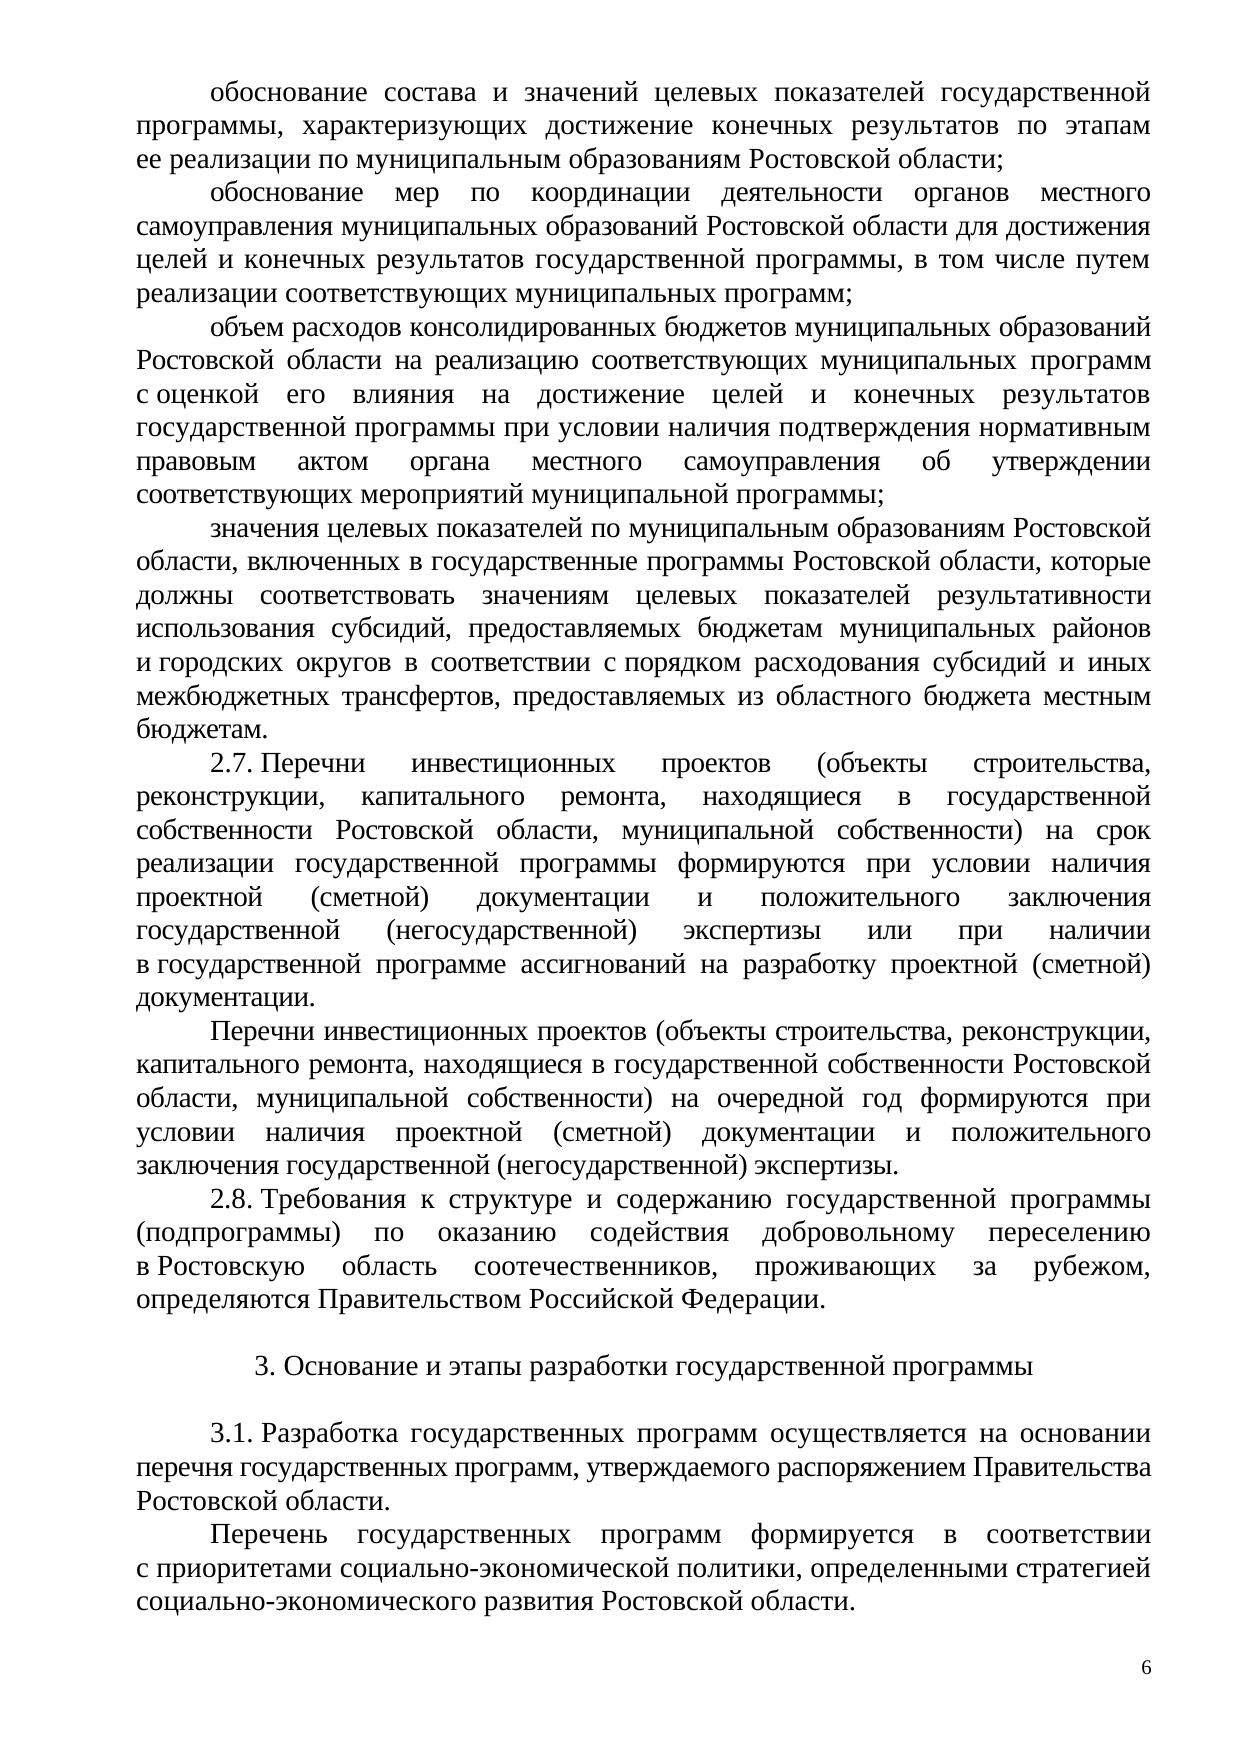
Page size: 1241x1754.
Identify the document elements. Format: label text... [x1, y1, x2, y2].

text обоснование мер по координации деятельности органов местного самоуправления муниципальных образований Ростовской области для достижения целей и конечных результатов государственной программы, в том числе путем реализации соответствующих муниципальных программ; [136, 174, 1152, 309]
text 2.8. Требования к структуре и содержанию государственной программы (подпрограммы) по оказанию содействия добровольному переселению в Ростовскую область соотечественников, проживающих за рубежом, определяются Правительством Российской Федерации. [136, 1181, 1152, 1315]
text обоснование состава и значений целевых показателей государственной программы, характеризующих достижение конечных результатов по этапам ее реализации по муниципальным образованиям Ростовской области; [136, 74, 1152, 174]
text Перечень государственных программ формируется в соответствии с приоритетами социально-экономической политики, определенными стратегией социально-экономического развития Ростовской области. [136, 1516, 1152, 1617]
text 3.1. Разработка государственных программ осуществляется на основании перечня государственных программ, утверждаемого распоряжением Правительства Ростовской области. [136, 1416, 1152, 1516]
subtitle 3. Основание и этапы разработки государственной программы [136, 1348, 1152, 1382]
text значения целевых показателей по муниципальным образованиям Ростовской области, включенных в государственные программы Ростовской области, которые должны соответствовать значениям целевых показателей результативности использования субсидий, предоставляемых бюджетам муниципальных районов и городских округов в соответствии с порядком расходования субсидий и иных межбюджетных трансфертов, предоставляемых из областного бюджета местным бюджетам. [136, 510, 1152, 745]
text объем расходов консолидированных бюджетов муниципальных образований Ростовской области на реализацию соответствующих муниципальных программ с оценкой его влияния на достижение целей и конечных результатов государственной программы при условии наличия подтверждения нормативным правовым актом органа местного самоуправления об утверждении соответствующих мероприятий муниципальной программы; [136, 309, 1152, 510]
text 2.7. Перечни инвестиционных проектов (объекты строительства, реконструкции, капитального ремонта, находящиеся в государственной собственности Ростовской области, муниципальной собственности) на срок реализации государственной программы формируются при условии наличия проектной (сметной) документации и положительного заключения государственной (негосударственной) экспертизы или при наличии в государственной программе ассигнований на разработку проектной (сметной) документации. [136, 745, 1152, 1013]
text Перечни инвестиционных проектов (объекты строительства, реконструкции, капитального ремонта, находящиеся в государственной собственности Ростовской области, муниципальной собственности) на очередной год формируются при условии наличия проектной (сметной) документации и положительного заключения государственной (негосударственной) экспертизы. [136, 1013, 1152, 1181]
